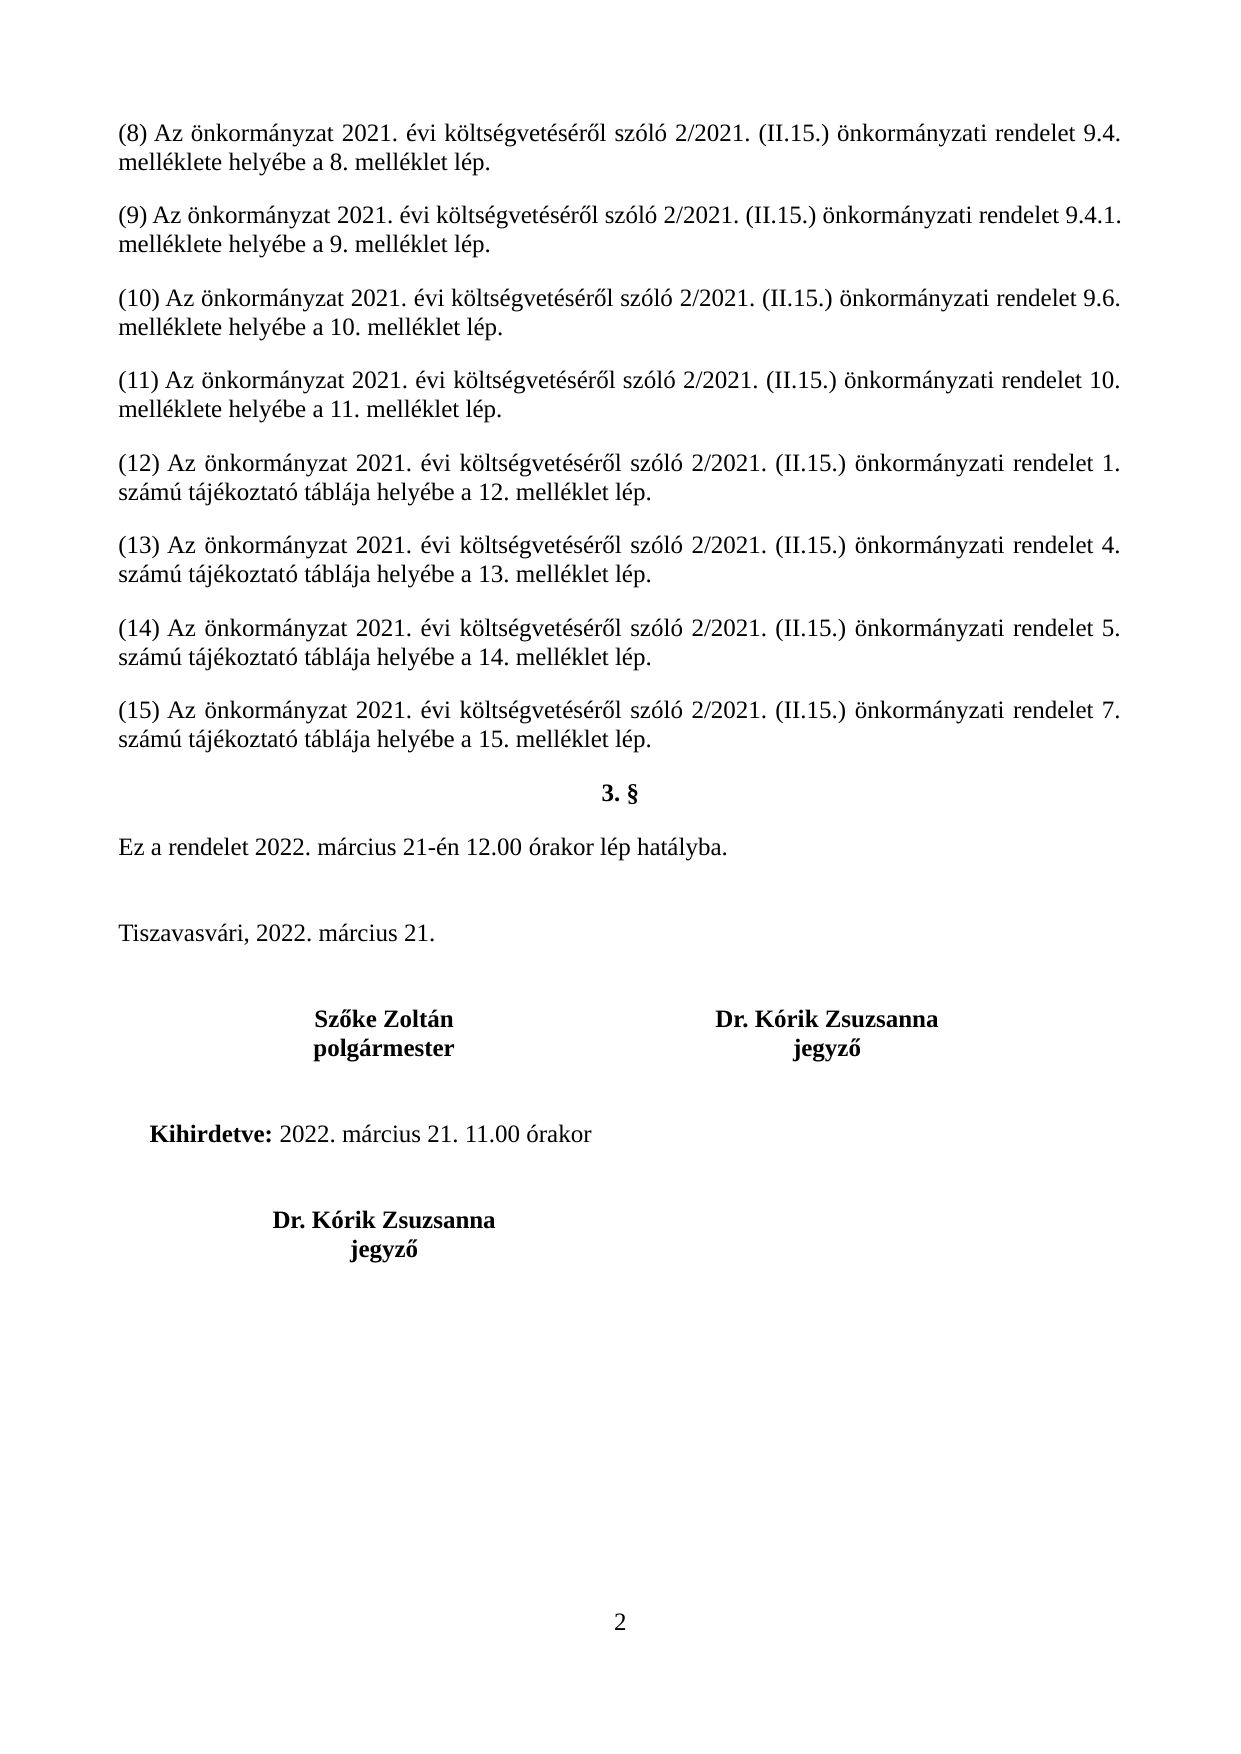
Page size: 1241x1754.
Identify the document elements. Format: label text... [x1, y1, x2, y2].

text 3. § [118, 778, 1122, 807]
text Szőke Zoltán Dr. Kórik Zsuzsanna [118, 1004, 1122, 1033]
text (12) Az önkormányzat 2021. évi költségvetéséről szóló 2/2021. (II.15.) önkormányzati rendelet 1. számú tájékoztató táblája helyébe a 12. melléklet lép. [118, 448, 1122, 506]
text jegyző [118, 1234, 1122, 1263]
text (13) Az önkormányzat 2021. évi költségvetéséről szóló 2/2021. (II.15.) önkormányzati rendelet 4. számú tájékoztató táblája helyébe a 13. melléklet lép. [118, 531, 1122, 588]
text (9) Az önkormányzat 2021. évi költségvetéséről szóló 2/2021. (II.15.) önkormányzati rendelet 9.4.1. melléklete helyébe a 9. melléklet lép. [118, 201, 1122, 258]
text Kihirdetve: 2022. március 21. 11.00 órakor [118, 1119, 1122, 1148]
text Tiszavasvári, 2022. március 21. [118, 918, 1122, 947]
text (11) Az önkormányzat 2021. évi költségvetéséről szóló 2/2021. (II.15.) önkormányzati rendelet 10. melléklete helyébe a 11. melléklet lép. [118, 366, 1122, 423]
text (10) Az önkormányzat 2021. évi költségvetéséről szóló 2/2021. (II.15.) önkormányzati rendelet 9.6. melléklete helyébe a 10. melléklet lép. [118, 283, 1122, 341]
text Ez a rendelet 2022. március 21-én 12.00 órakor lép hatályba. [118, 832, 1122, 861]
text (14) Az önkormányzat 2021. évi költségvetéséről szóló 2/2021. (II.15.) önkormányzati rendelet 5. számú tájékoztató táblája helyébe a 14. melléklet lép. [118, 613, 1122, 671]
text Dr. Kórik Zsuzsanna [118, 1206, 1122, 1234]
text polgármester jegyző [118, 1033, 1122, 1062]
text (8) Az önkormányzat 2021. évi költségvetéséről szóló 2/2021. (II.15.) önkormányzati rendelet 9.4. melléklete helyébe a 8. melléklet lép. [118, 118, 1122, 176]
text (15) Az önkormányzat 2021. évi költségvetéséről szóló 2/2021. (II.15.) önkormányzati rendelet 7. számú tájékoztató táblája helyébe a 15. melléklet lép. [118, 696, 1122, 753]
